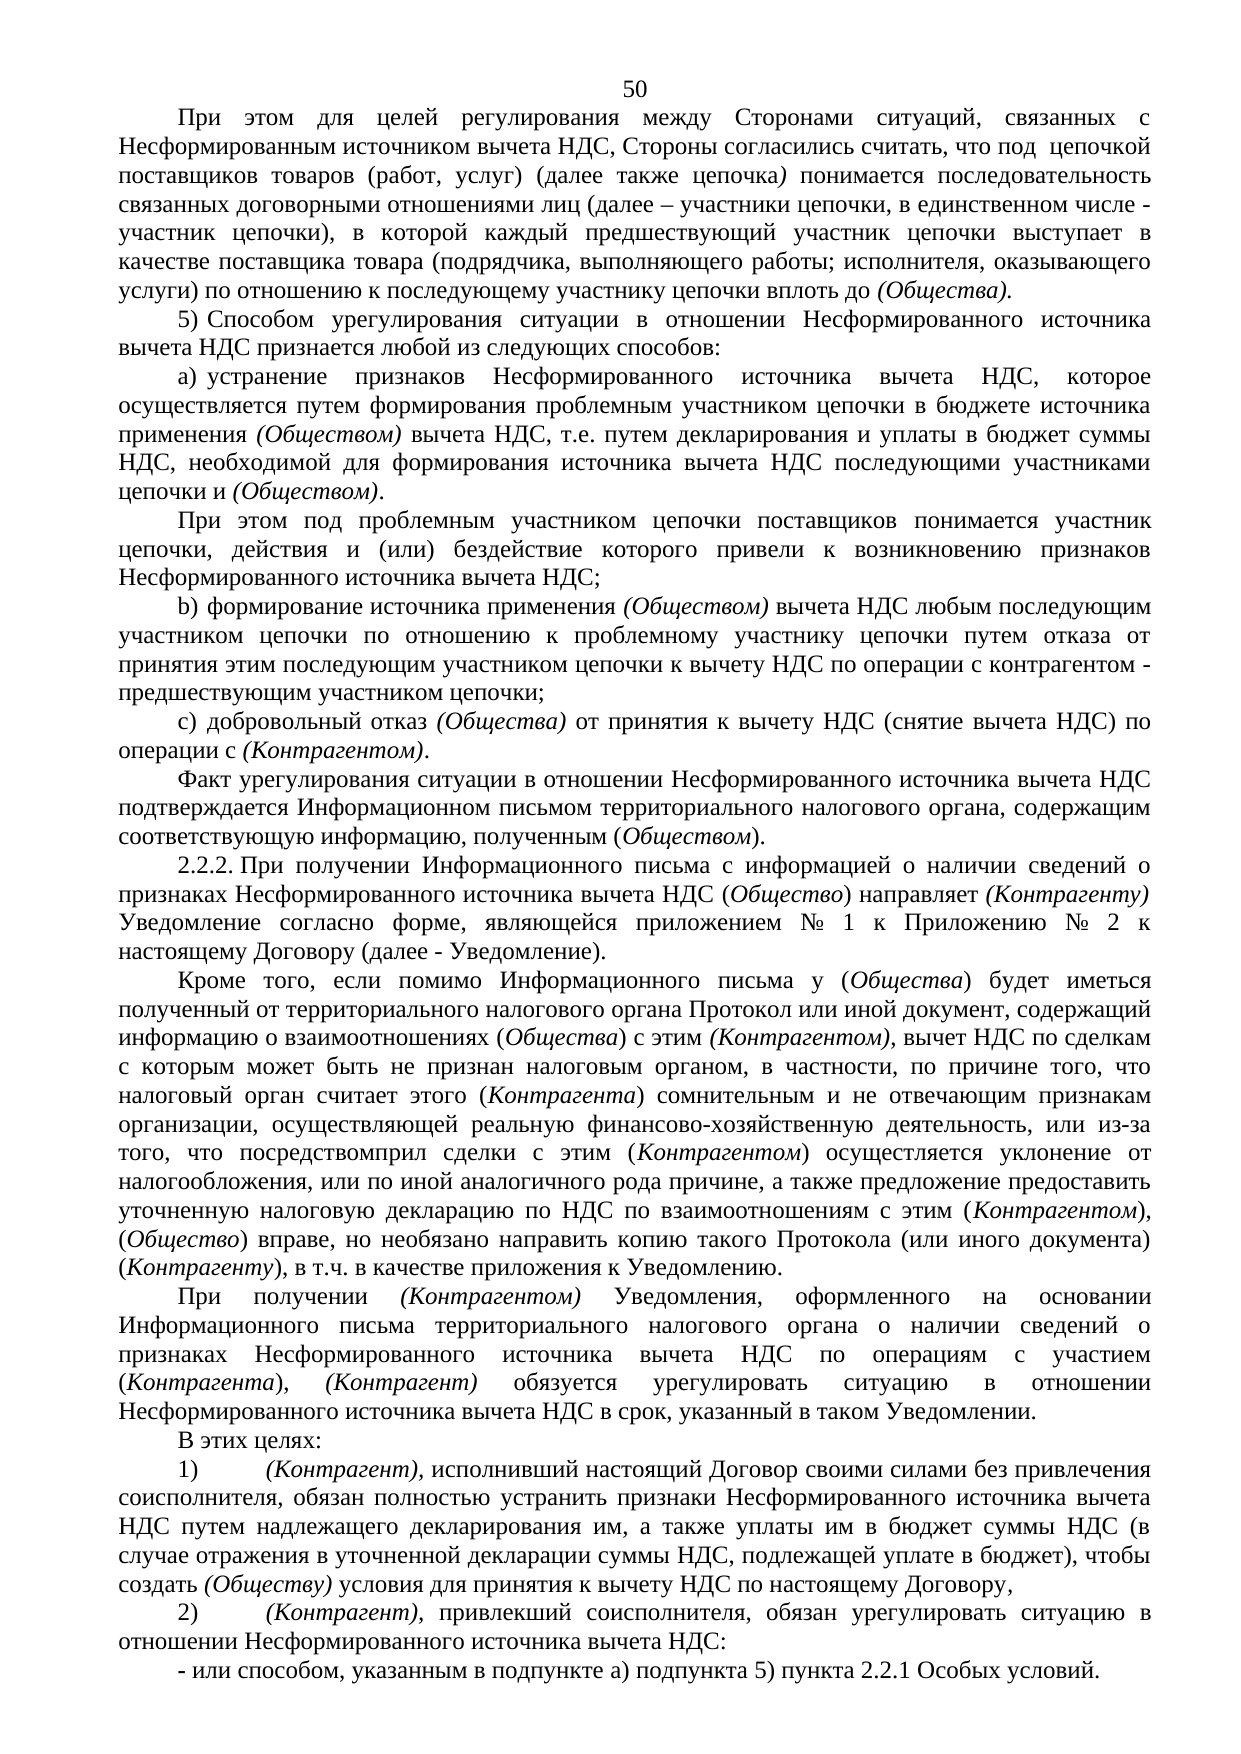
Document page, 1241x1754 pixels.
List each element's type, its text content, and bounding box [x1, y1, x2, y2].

text При этом под проблемным участником цепочки поставщиков понимается участник цепочки, действия и (или) бездействие которого привели к возникновению признаков Несформированного источника вычета НДС; [118, 505, 1152, 591]
text При получении (Контрагентом) Уведомления, оформленного на основании Информационного письма территориального налогового органа о наличии сведений о признаках Несформированного источника вычета НДС по операциям с участием (Контрагента), (Контрагент) обязуется урегулировать ситуацию в отношении Несформированного источника вычета НДС в срок, указанный в таком Уведомлении. [118, 1281, 1152, 1425]
text 5) Способом урегулирования ситуации в отношении Несформированного источника вычета НДС признается любой из следующих способов: [118, 304, 1152, 361]
text При этом для целей регулирования между Сторонами ситуаций, связанных с Несформированным источником вычета НДС, Стороны согласились считать, что под цепочкой поставщиков товаров (работ, услуг) (далее также цепочка) понимается последовательность связанных договорными отношениями лиц (далее – участники цепочки, в единственном числе - участник цепочки), в которой каждый предшествующий участник цепочки выступает в качестве поставщика товара (подрядчика, выполняющего работы; исполнителя, оказывающего услуги) по отношению к последующему участнику цепочки вплоть до (Общества). [118, 102, 1152, 304]
text 2.2.2. При получении Информационного письма с информацией о наличии сведений о признаках Несформированного источника вычета НДС (Общество) направляет (Контрагенту) Уведомление согласно форме, являющейся приложением № 1 к Приложению № 2 к настоящему Договору (далее - Уведомление). [118, 850, 1152, 965]
list (Контрагент), привлекший соисполнителя, обязан урегулировать ситуацию в отношении Несформированного источника вычета НДС: [118, 1597, 1152, 1655]
text Кроме того, если помимо Информационного письма у (Общества) будет иметься полученный от территориального налогового органа Протокол или иной документ, содержащий информацию о взаимоотношениях (Общества) с этим (Контрагентом), вычет НДС по сделкам с которым может быть не признан налоговым органом, в частности, по причине того, что налоговый орган считает этого (Контрагента) сомнительным и не отвечающим признакам организации, осуществляющей реальную финансово-хозяйственную деятельность, или из-за того, что посредствомприл сделки с этим (Контрагентом) осущестляется уклонение от налогообложения, или по иной аналогичного рода причине, а также предложение предоставить уточненную налоговую декларацию по НДС по взаимоотношениям с этим (Контрагентом), (Общество) вправе, но необязано направить копию такого Протокола (или иного документа) (Контрагенту), в т.ч. в качестве приложения к Уведомлению. [118, 965, 1152, 1281]
text b) формирование источника применения (Обществом) вычета НДС любым последующим участником цепочки по отношению к проблемному участнику цепочки путем отказа от принятия этим последующим участником цепочки к вычету НДС по операции с контрагентом - предшествующим участником цепочки; [118, 591, 1152, 706]
text Факт урегулирования ситуации в отношении Несформированного источника вычета НДС подтверждается Информационном письмом территориального налогового органа, содержащим соответствующую информацию, полученным (Обществом). [118, 764, 1152, 850]
text c) добровольный отказ (Общества) от принятия к вычету НДС (снятие вычета НДС) по операции с (Контрагентом). [118, 706, 1152, 764]
text - или способом, указанным в подпункте a) подпункта 5) пункта 2.2.1 Особых условий. [118, 1655, 1152, 1684]
text a) устранение признаков Несформированного источника вычета НДС, которое осуществляется путем формирования проблемным участником цепочки в бюджете источника применения (Обществом) вычета НДС, т.е. путем декларирования и уплаты в бюджет суммы НДС, необходимой для формирования источника вычета НДС последующими участниками цепочки и (Обществом). [118, 361, 1152, 505]
text В этих целях: [118, 1425, 1152, 1454]
list (Контрагент), исполнивший настоящий Договор своими силами без привлечения соисполнителя, обязан полностью устранить признаки Несформированного источника вычета НДС путем надлежащего декларирования им, а также уплаты им в бюджет суммы НДС (в случае отражения в уточненной декларации суммы НДС, подлежащей уплате в бюджет), чтобы создать (Обществу) условия для принятия к вычету НДС по настоящему Договору, [118, 1454, 1152, 1597]
